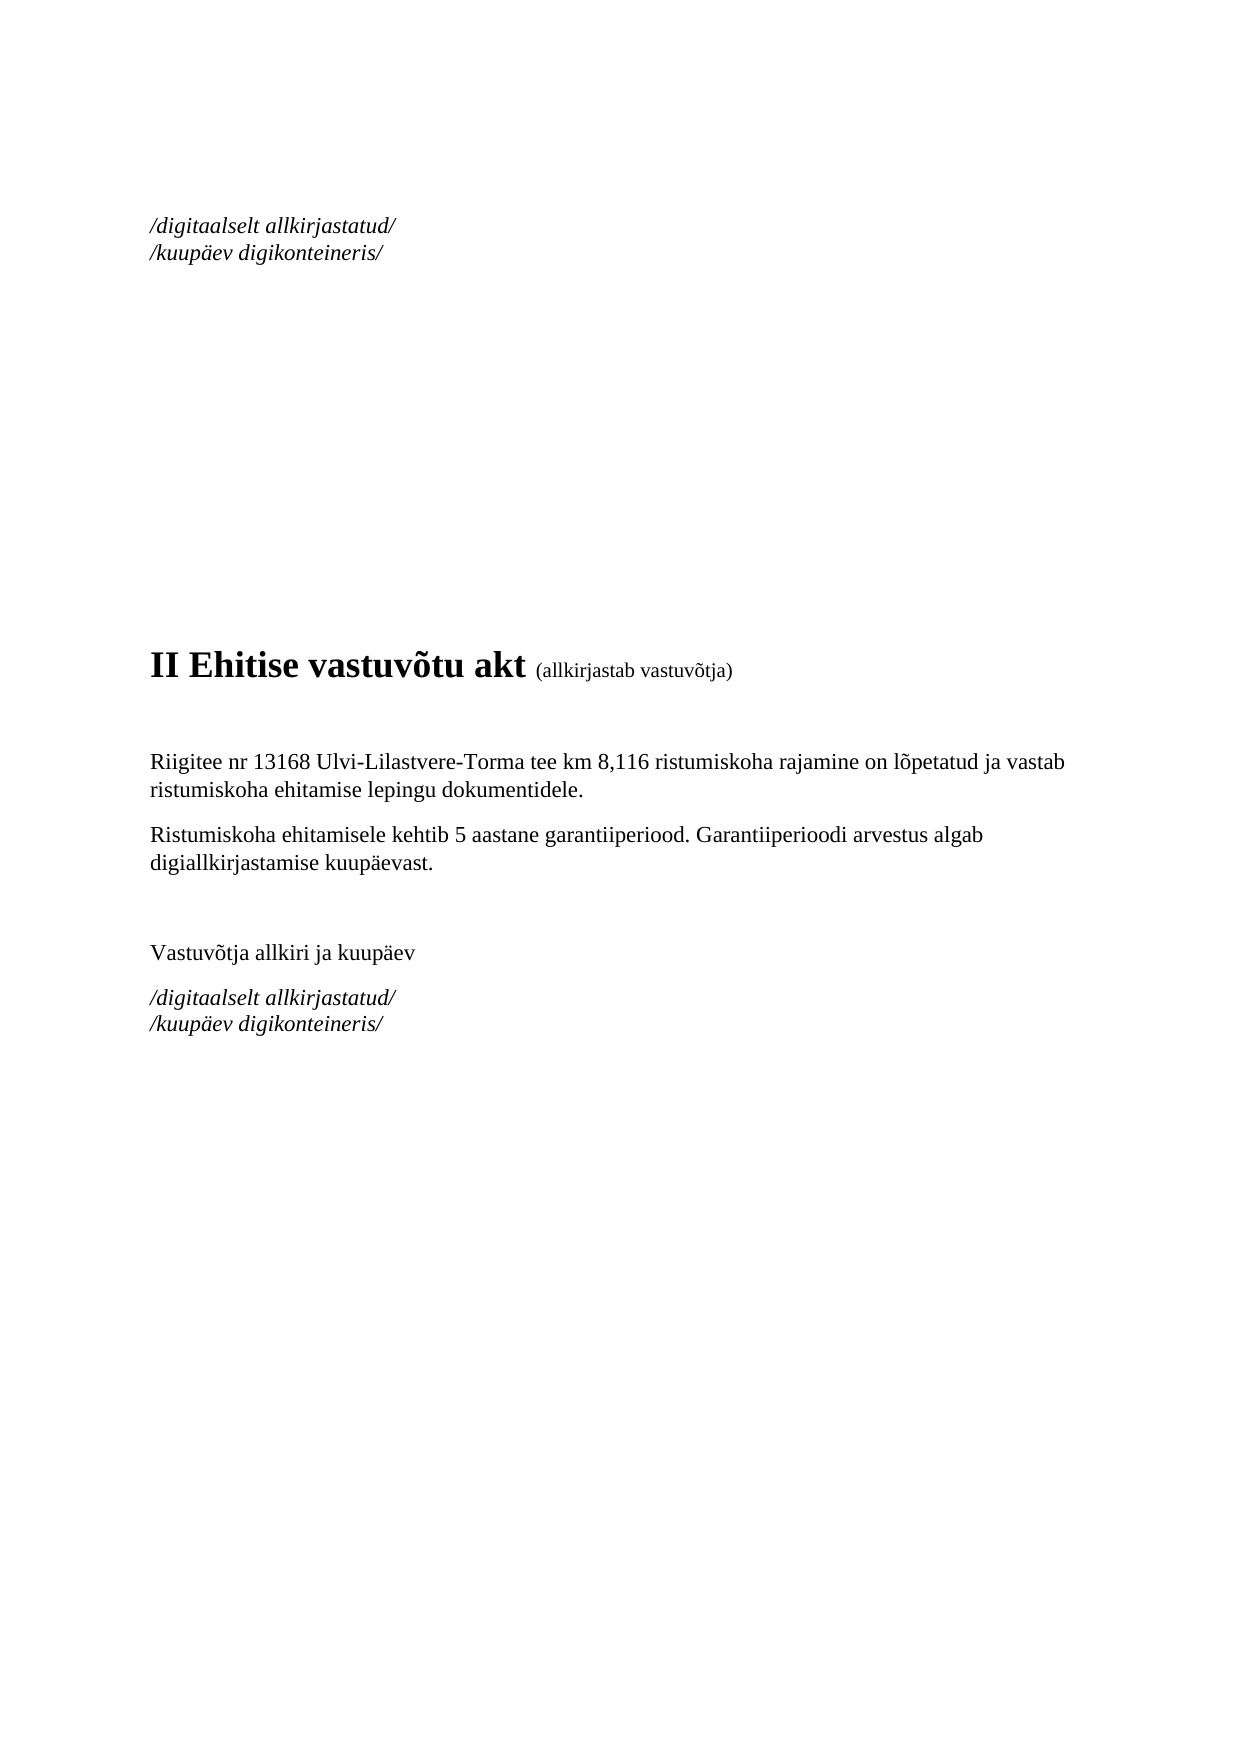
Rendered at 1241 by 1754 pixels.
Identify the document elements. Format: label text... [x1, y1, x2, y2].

text /kuupäev digikonteineris/ [150, 1010, 1090, 1037]
text /digitaalselt allkirjastatud/ [150, 213, 1090, 239]
text Riigitee nr 13168 Ulvi-Lilastvere-Torma tee km 8,116 ristumiskoha rajamine on lõpetatud ja vastab ristumiskoha ehitamise lepingu dokumentidele. [150, 748, 1090, 803]
text /digitaalselt allkirjastatud/ [150, 984, 1090, 1010]
text Ristumiskoha ehitamisele kehtib 5 aastane garantiiperiood. Garantiiperioodi arvestus algab digiallkirjastamise kuupäevast. [150, 821, 1090, 876]
text II Ehitise vastuvõtu akt (allkirjastab vastuvõtja) [150, 642, 1090, 685]
text /kuupäev digikonteineris/ [150, 239, 1090, 265]
text Vastuvõtja allkiri ja kuupäev [150, 939, 1090, 965]
